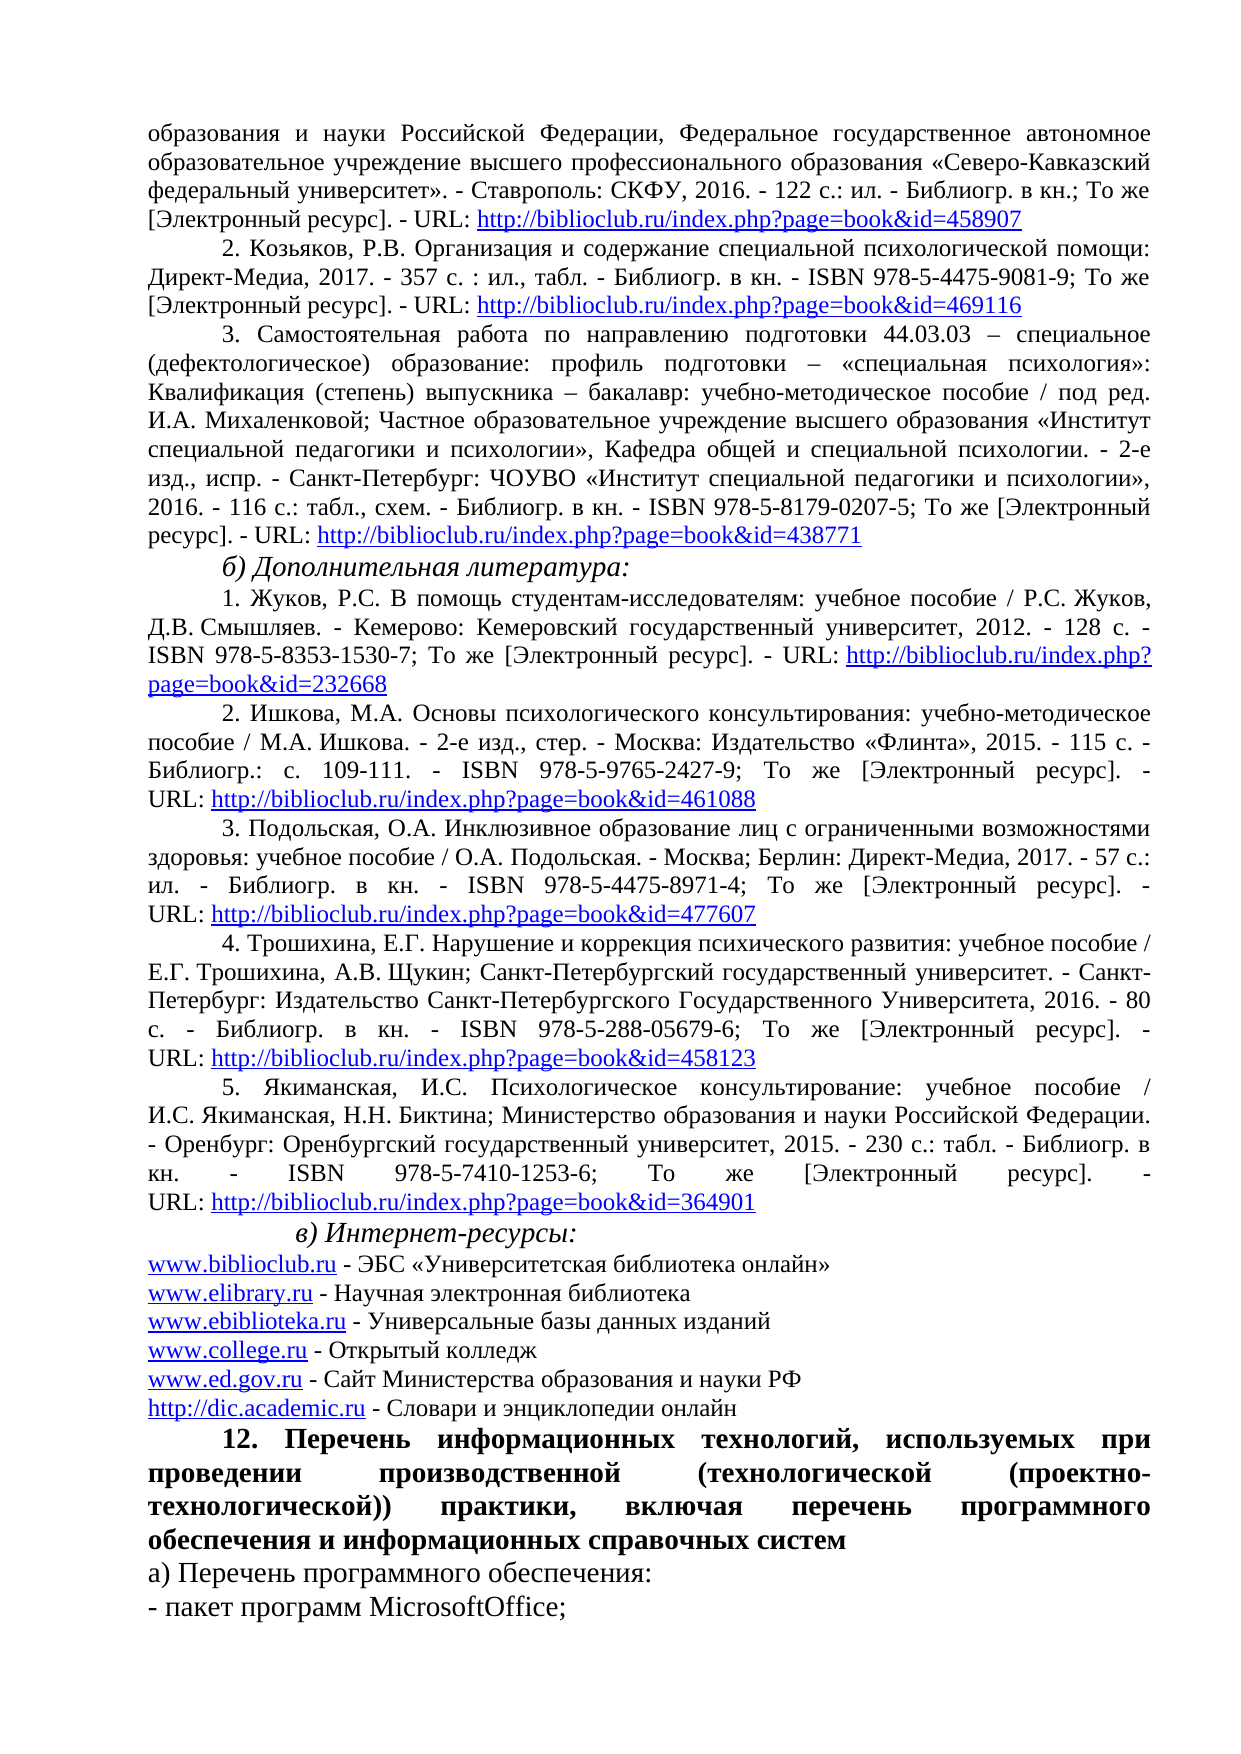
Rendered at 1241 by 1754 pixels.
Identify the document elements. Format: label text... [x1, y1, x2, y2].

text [148, 118, 1152, 233]
text http://dic.academic.ru - Словари и энциклопедии онлайн [148, 1393, 1152, 1421]
text 2. Козьяков, Р.В. Организация и содержание специальной психологической помощи: Директ-Медиа, 2017. - 357 с. : ил., табл. - Библиогр. в кн. - ISBN 978-5-4475-9081-9; То же [Электронный ресурс]. - URL: http://biblioclub.ru/index.php?page=book&id=469116 [148, 233, 1152, 319]
text 1. Жуков, Р.С. В помощь студентам-исследователям: учебное пособие / Р.С. Жуков, Д.В. Смышляев. - Кемерово: Кемеровский государственный университет, 2012. - 128 с. - ISBN 978-5-8353-1530-7; То же [Электронный ресурс]. - URL: http://biblioclub.ru/index.php?page=book&id=232668 [148, 583, 1152, 698]
text www.ed.gov.ru - Сайт Министерства образования и науки РФ [148, 1364, 1152, 1393]
text - пакет программ MicrosoftOffice; [148, 1589, 1152, 1623]
text б) Дополнительная литература: [148, 549, 1152, 583]
text 3. Самостоятельная работа по направлению подготовки 44.03.03 – специальное (дефектологическое) образование: профиль подготовки – «специальная психология»: Квалификация (степень) выпускника – бакалавр: учебно-методическое пособие / под ред. И.А. Михаленковой; Частное образовательное учреждение высшего образования «Институт специальной педагогики и психологии», Кафедра общей и специальной психологии. - 2-е изд., испр. - Санкт-Петербург: ЧОУВО «Институт специальной педагогики и психологии», 2016. - 116 с.: табл., схем. - Библиогр. в кн. - ISBN 978-5-8179-0207-5; То же [Электронный ресурс]. - URL: http://biblioclub.ru/index.php?page=book&id=438771 [148, 319, 1152, 549]
text 12. Перечень информационных технологий, используемых при проведении производственной (технологической (проектно-технологической)) практики, включая перечень программного обеспечения и информационных справочных систем [148, 1421, 1152, 1556]
text www.biblioclub.ru - ЭБС «Университетская библиотека онлайн» [148, 1249, 1152, 1278]
text в) Интернет-ресурсы: [148, 1215, 1152, 1249]
text а) Перечень программного обеспечения: [148, 1556, 1152, 1589]
text 2. Ишкова, М.А. Основы психологического консультирования: учебно-методическое пособие / М.А. Ишкова. - 2-е изд., стер. - Москва: Издательство «Флинта», 2015. - 115 с. - Библиогр.: с. 109-111. - ISBN 978-5-9765-2427-9; То же [Электронный ресурс]. - URL: http://biblioclub.ru/index.php?page=book&id=461088 [148, 698, 1152, 813]
text www.college.ru - Открытый колледж [148, 1335, 1152, 1364]
text 4. Трошихина, Е.Г. Нарушение и коррекция психического развития: учебное пособие / Е.Г. Трошихина, А.В. Щукин; Санкт-Петербургский государственный университет. - Санкт-Петербург: Издательство Санкт-Петербургского Государственного Университета, 2016. - 80 с. - Библиогр. в кн. - ISBN 978-5-288-05679-6; То же [Электронный ресурс]. - URL: http://biblioclub.ru/index.php?page=book&id=458123 [148, 928, 1152, 1072]
text 5. Якиманская, И.С. Психологическое консультирование: учебное пособие / И.С. Якиманская, Н.Н. Биктина; Министерство образования и науки Российской Федерации. - Оренбург: Оренбургский государственный университет, 2015. - 230 с.: табл. - Библиогр. в кн. - ISBN 978-5-7410-1253-6; То же [Электронный ресурс]. - URL: http://biblioclub.ru/index.php?page=book&id=364901 [148, 1072, 1152, 1215]
text www.ebiblioteka.ru - Универсальные базы данных изданий [148, 1306, 1152, 1335]
text www.elibrary.ru - Научная электронная библиотека [148, 1278, 1152, 1306]
text 3. Подольская, О.А. Инклюзивное образование лиц с ограниченными возможностями здоровья: учебное пособие / О.А. Подольская. - Москва; Берлин: Директ-Медиа, 2017. - 57 с.: ил. - Библиогр. в кн. - ISBN 978-5-4475-8971-4; То же [Электронный ресурс]. - URL: http://biblioclub.ru/index.php?page=book&id=477607 [148, 813, 1152, 928]
